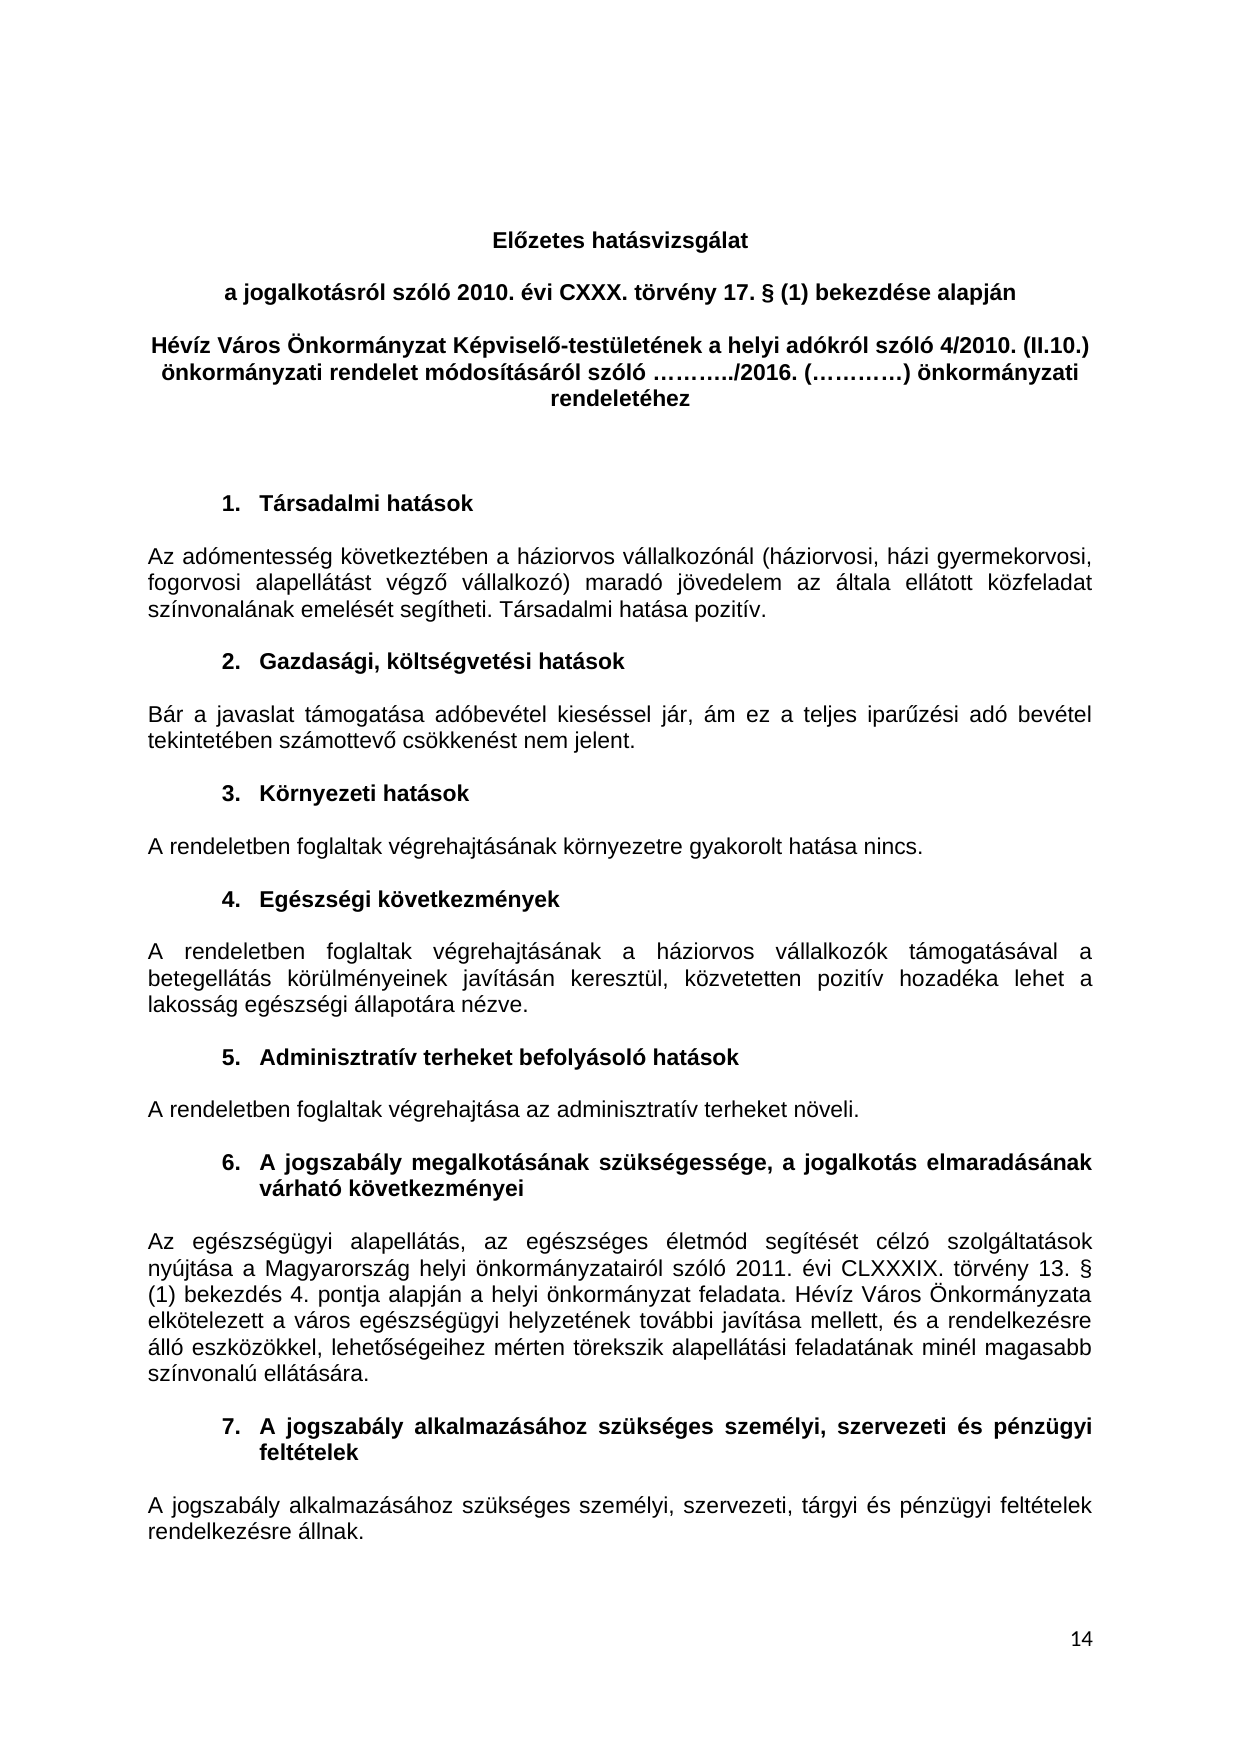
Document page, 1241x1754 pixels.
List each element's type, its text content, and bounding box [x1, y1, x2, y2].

text Bár a javaslat támogatása adóbevétel kieséssel jár, ám ez a teljes iparűzési adó bevétel tekintetében számottevő csökkenést nem jelent. [148, 701, 1093, 754]
text Előzetes hatásvizsgálat [148, 227, 1093, 253]
text A rendeletben foglaltak végrehajtásának környezetre gyakorolt hatása nincs. [148, 833, 1093, 859]
list A jogszabály alkalmazásához szükséges személyi, szervezeti és pénzügyi feltételek [222, 1413, 1093, 1465]
text A rendeletben foglaltak végrehajtása az adminisztratív terheket növeli. [148, 1096, 1093, 1123]
list Adminisztratív terheket befolyásoló hatások [222, 1044, 1093, 1070]
text Az adómentesség következtében a háziorvos vállalkozónál (háziorvosi, házi gyermekorvosi, fogorvosi alapellátást végző vállalkozó) maradó jövedelem az általa ellátott közfeladat színvonalának emelését segítheti. Társadalmi hatása pozitív. [148, 543, 1093, 622]
text A jogszabály alkalmazásához szükséges személyi, szervezeti, tárgyi és pénzügyi feltételek rendelkezésre állnak. [148, 1492, 1093, 1544]
text A rendeletben foglaltak végrehajtásának a háziorvos vállalkozók támogatásával a betegellátás körülményeinek javításán keresztül, közvetetten pozitív hozadéka lehet a lakosság egészségi állapotára nézve. [148, 938, 1093, 1017]
text Hévíz Város Önkormányzat Képviselő-testületének a helyi adókról szóló 4/2010. (II.10.) önkormányzati rendelet módosításáról szóló ………../2016. (…………) önkormányzati rendeletéhez [148, 332, 1093, 411]
list Környezeti hatások [222, 780, 1093, 806]
text a jogalkotásról szóló 2010. évi CXXX. törvény 17. § (1) bekezdése alapján [148, 279, 1093, 306]
text Az egészségügyi alapellátás, az egészséges életmód segítését célzó szolgáltatások nyújtása a Magyarország helyi önkormányzatairól szóló 2011. évi CLXXXIX. törvény 13. § (1) bekezdés 4. pontja alapján a helyi önkormányzat feladata. Hévíz Város Önkormányzata elkötelezett a város egészségügyi helyzetének további javítása mellett, és a rendelkezésre álló eszközökkel, lehetőségeihez mérten törekszik alapellátási feladatának minél magasabb színvonalú ellátására. [148, 1228, 1093, 1386]
list Társadalmi hatások [222, 490, 1093, 517]
list Gazdasági, költségvetési hatások [222, 648, 1093, 675]
list A jogszabály megalkotásának szükségessége, a jogalkotás elmaradásának várható következményei [222, 1149, 1093, 1202]
list Egészségi következmények [222, 886, 1093, 912]
